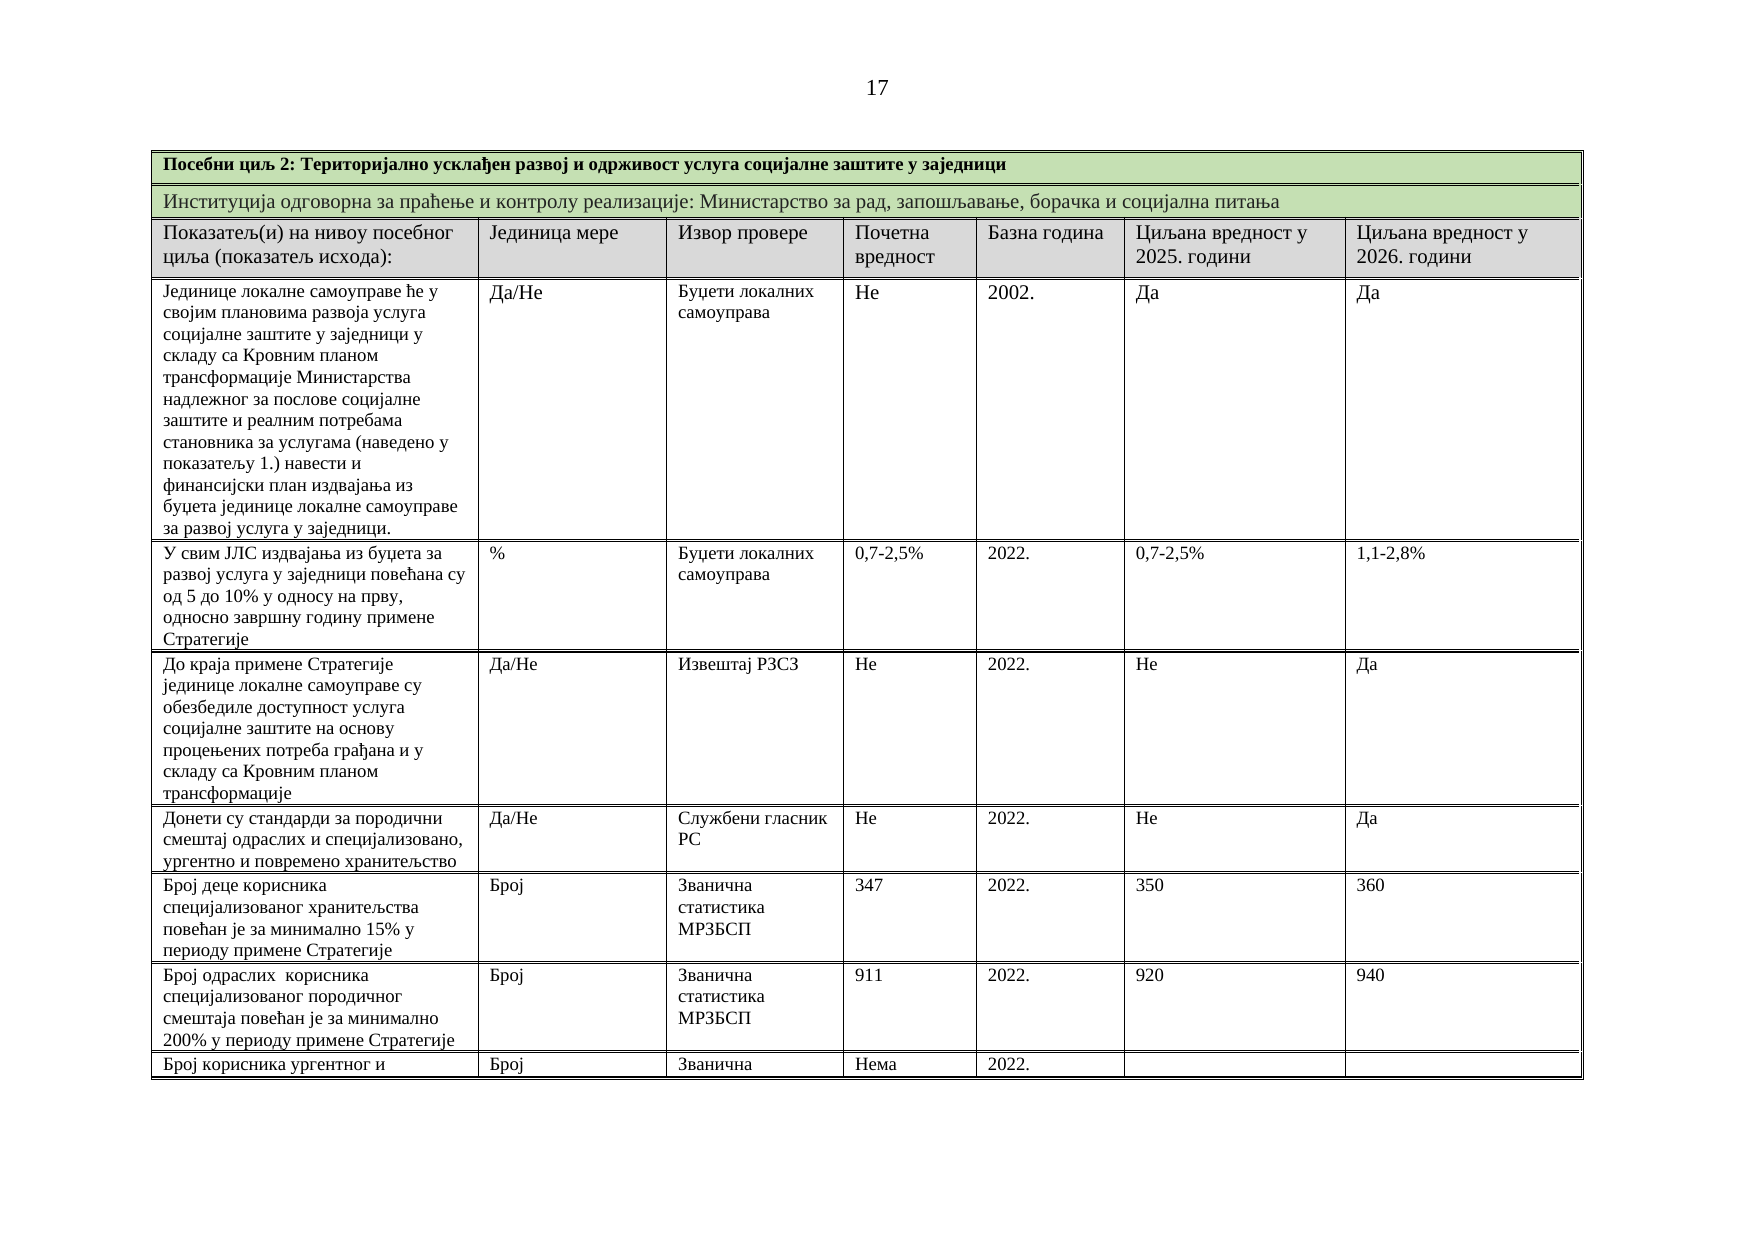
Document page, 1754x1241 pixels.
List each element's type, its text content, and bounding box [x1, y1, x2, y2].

table_cell Нема података [844, 1053, 976, 1076]
table_cell Почетна вредност [844, 220, 976, 277]
table_cell 940 [1346, 961, 1581, 1050]
table_cell 0,7-2,5% [844, 542, 976, 649]
table_cell Показатељ(и) на нивоу посебног циља (показатељ исхода): [152, 220, 478, 277]
table_cell Јединице локалне самоуправе ће у својим плановима развоја услуга социјалне заштите у заједници у складу са Кровним планом трансформације Министарства надлежног за послове социјалне заштите и реалним потребама становника за услугама (наведено у показатељу 1.) навести и финансијски план издвајања из буџета јединице локалне самоуправе за развој услуга у заједници. [152, 280, 478, 538]
table_cell Базна година [977, 220, 1124, 277]
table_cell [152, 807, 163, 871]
table_cell Број корисника ургентног и повременог хранитељства је повећан за минимално 200% [152, 1053, 478, 1076]
table_cell 2022. [977, 874, 1124, 961]
table_cell 920 [1125, 964, 1345, 1050]
table_cell Не [844, 280, 976, 538]
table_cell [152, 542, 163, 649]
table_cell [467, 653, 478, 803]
table_header Посебни циљ 2: Територијално усклађен развој и одрживост услуга социјалне заштите у заједници [152, 153, 1581, 183]
table_cell Званична статистика МРЗБСП [667, 1053, 843, 1076]
table_cell 2022. [977, 542, 1124, 649]
table_cell Да [1346, 649, 1582, 803]
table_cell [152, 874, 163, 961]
table_cell Извештај РЗСЗ [667, 653, 843, 803]
table_cell Службени гласник РС [667, 807, 843, 871]
table_cell Да [1346, 277, 1581, 538]
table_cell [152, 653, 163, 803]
table_cell 2022. [977, 807, 1124, 871]
table_cell Извор провере [667, 220, 843, 277]
table_cell Не [844, 807, 976, 871]
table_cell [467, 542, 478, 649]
table_cell Jединица мере [479, 220, 666, 277]
table_cell 347 [844, 874, 976, 961]
table_cell Број [479, 1053, 666, 1076]
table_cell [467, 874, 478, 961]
table_cell 911 [844, 964, 976, 1050]
table_cell Да/Не [479, 807, 666, 871]
table_cell [1125, 1053, 1345, 1076]
table_cell 1,1-2,8% [1346, 539, 1581, 649]
table_cell 2022. [977, 653, 1124, 803]
table_cell Циљана вредност у 2025. години [1125, 220, 1345, 277]
table_cell Да/Не [479, 280, 666, 538]
table_cell % [479, 542, 666, 649]
table_cell Број [479, 964, 666, 1050]
table_cell 360 [1346, 871, 1582, 961]
table_cell Да [1125, 280, 1345, 538]
table_cell 350 [1125, 874, 1345, 961]
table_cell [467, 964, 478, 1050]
table_cell Циљана вредност у 2026. години [1346, 217, 1581, 277]
table_cell Институција одговорна за праћење и контролу реализације: Министарство за рад, запошљавање, борачка и социјална питања [152, 183, 1582, 217]
table_cell Да/Не [479, 653, 666, 803]
table_cell Да [1346, 804, 1581, 871]
table_cell Не [1125, 807, 1345, 871]
table_cell Буџети локалних самоуправа [667, 280, 843, 538]
table_cell Број [479, 874, 666, 961]
table_cell 2002. [977, 280, 1124, 538]
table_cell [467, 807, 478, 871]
table_cell Не [1125, 653, 1345, 803]
table_cell 2022. [977, 964, 1124, 1050]
table_cell Буџети локалних самоуправа [667, 542, 843, 649]
table_cell 2022. [977, 1053, 1124, 1076]
table_cell Не [844, 653, 976, 803]
table_cell Званична статистика МРЗБСП [667, 874, 843, 961]
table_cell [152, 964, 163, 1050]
table_cell Званична статистика МРЗБСП [667, 964, 843, 1050]
table_cell [1346, 1050, 1582, 1076]
